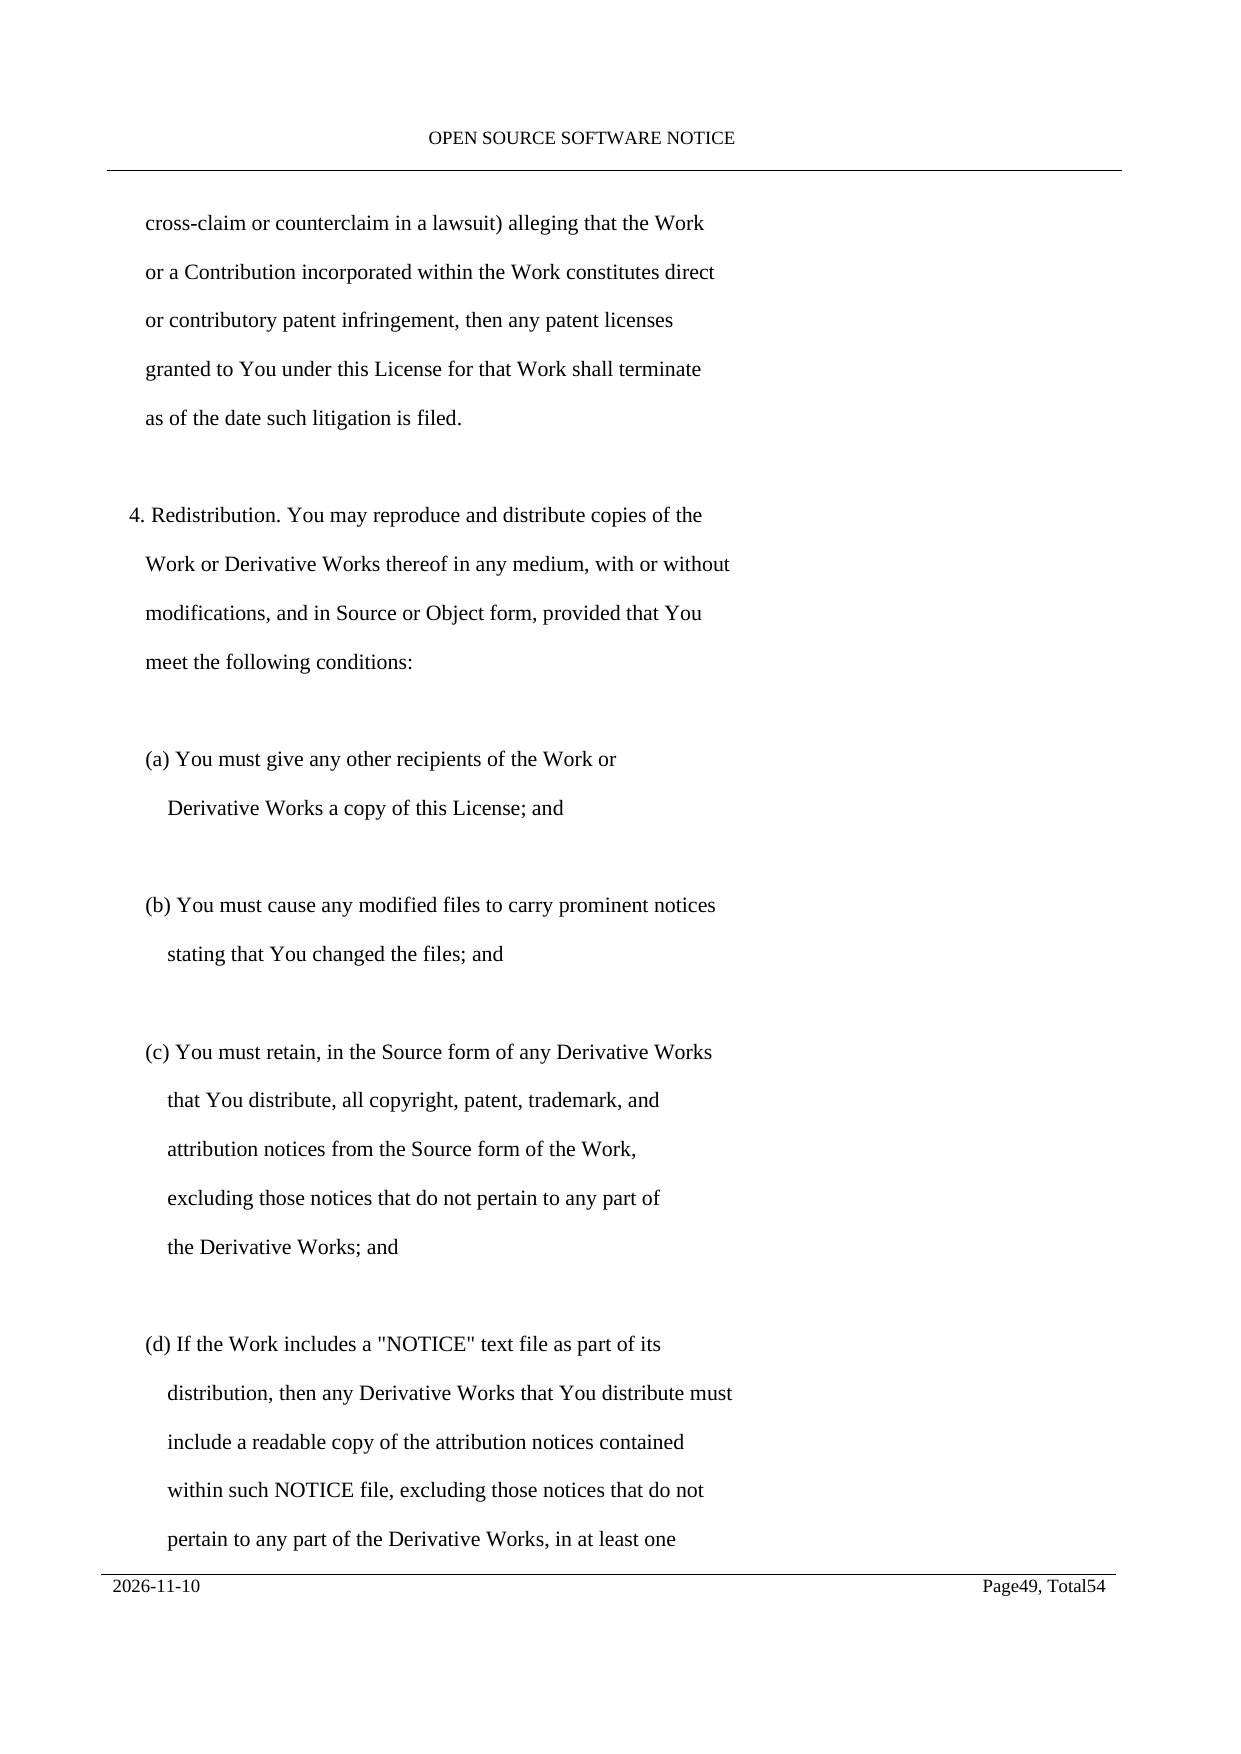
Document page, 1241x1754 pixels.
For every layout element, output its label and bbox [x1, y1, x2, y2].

text [112, 206, 1128, 1555]
